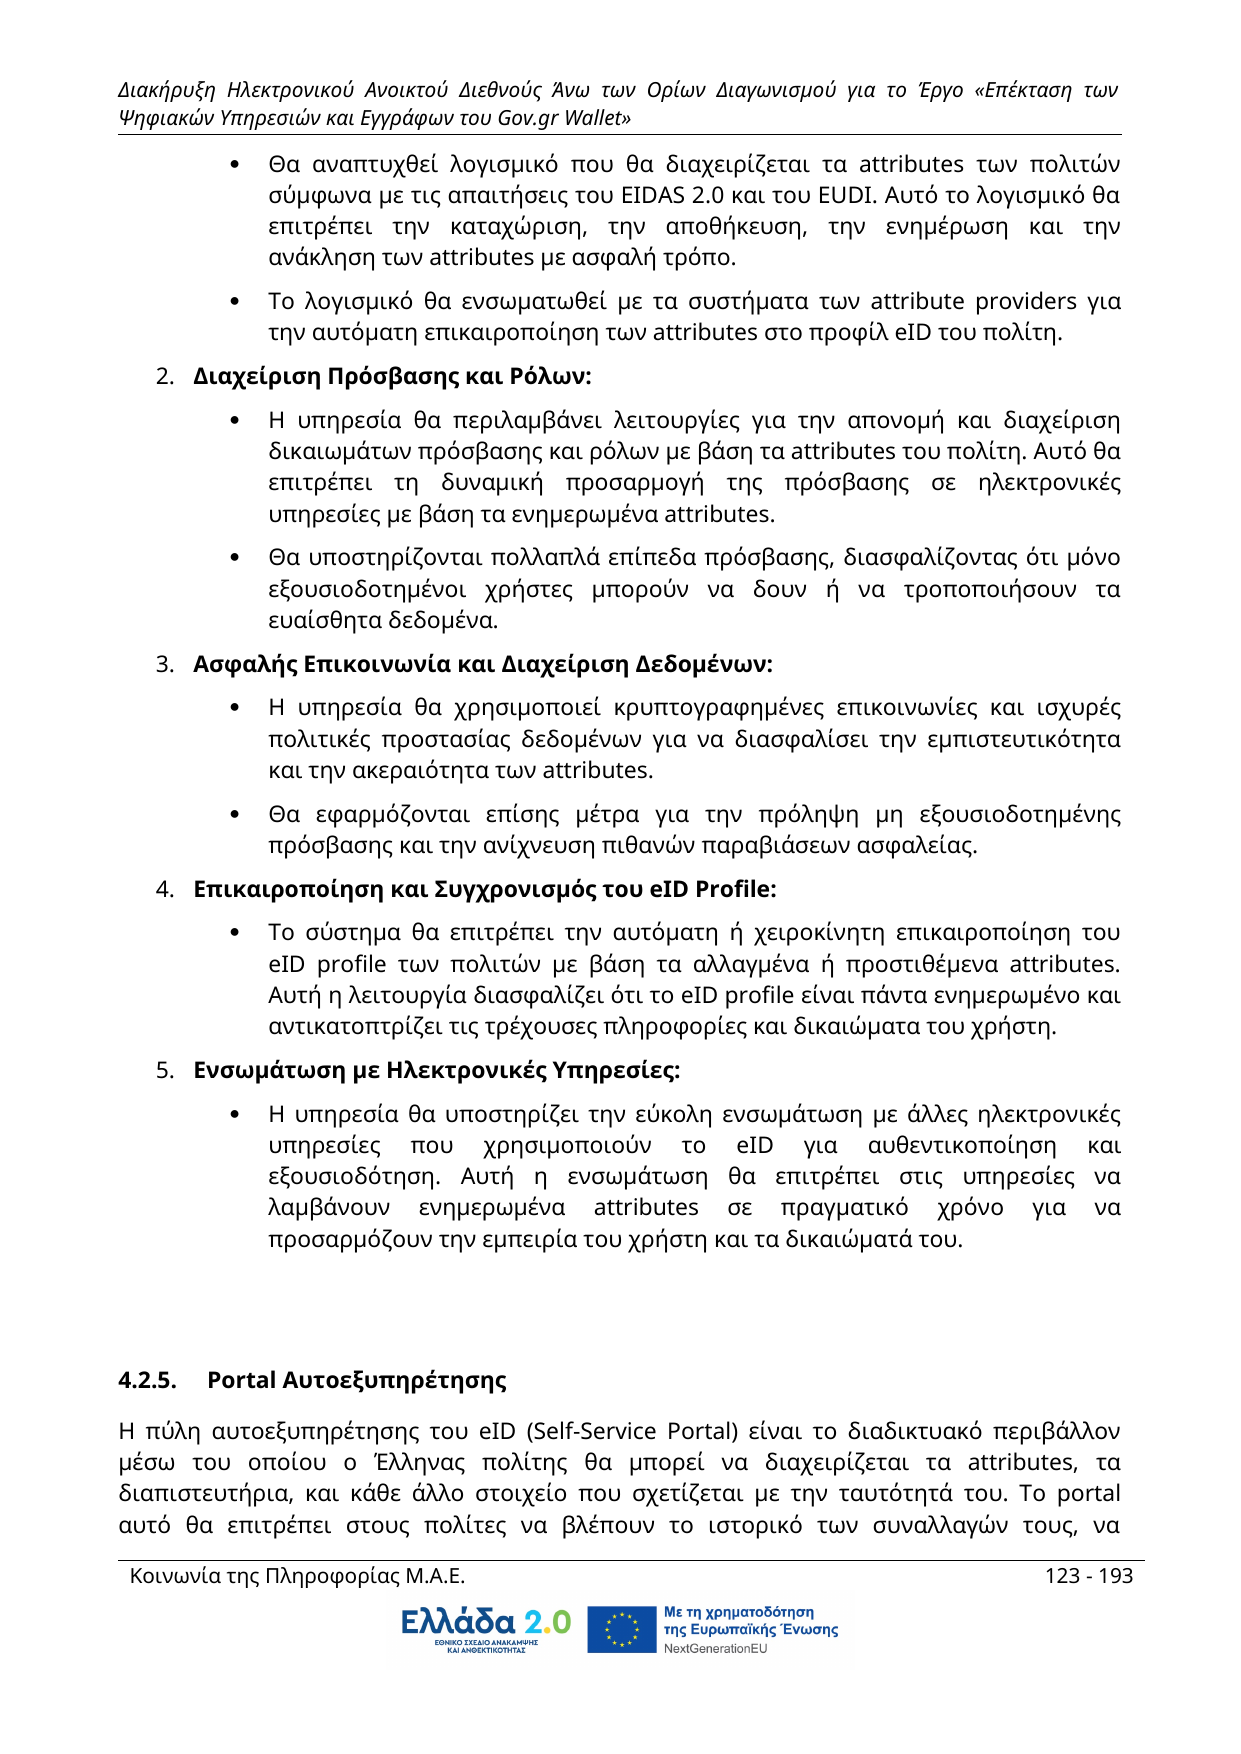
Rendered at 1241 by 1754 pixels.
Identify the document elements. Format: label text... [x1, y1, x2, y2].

list Ενσωμάτωση με Ηλεκτρονικές Υπηρεσίες: [156, 1054, 1122, 1085]
list Θα αναπτυχθεί λογισμικό που θα διαχειρίζεται τα attributes των πολιτών σύμφωνα με τις απαιτήσεις του EIDAS 2.0 και του EUDI. Αυτό το λογισμικό θα επιτρέπει την καταχώριση, την αποθήκευση, την ενημέρωση και την ανάκληση των attributes με ασφαλή τρόπο. [231, 147, 1122, 272]
list Επικαιροποίηση και Συγχρονισμός του eID Profile: [156, 872, 1122, 904]
subtitle Portal Αυτοεξυπηρέτησης [118, 1365, 1122, 1394]
list Η υπηρεσία θα χρησιμοποιεί κρυπτογραφημένες επικοινωνίες και ισχυρές πολιτικές προστασίας δεδομένων για να διασφαλίσει την εμπιστευτικότητα και την ακεραιότητα των attributes. [231, 691, 1122, 785]
list Διαχείριση Πρόσβασης και Ρόλων: [156, 360, 1122, 391]
list Θα υποστηρίζονται πολλαπλά επίπεδα πρόσβασης, διασφαλίζοντας ότι μόνο εξουσιοδοτημένοι χρήστες μπορούν να δουν ή να τροποποιήσουν τα ευαίσθητα δεδομένα. [231, 541, 1122, 635]
list Ασφαλής Επικοινωνία και Διαχείριση Δεδομένων: [156, 647, 1122, 679]
picture [386, 1590, 855, 1670]
list Το λογισμικό θα ενσωματωθεί με τα συστήματα των attribute providers για την αυτόματη επικαιροποίηση των attributes στο προφίλ eID του πολίτη. [231, 285, 1122, 347]
list Η υπηρεσία θα περιλαμβάνει λειτουργίες για την απονομή και διαχείριση δικαιωμάτων πρόσβασης και ρόλων με βάση τα attributes του πολίτη. Αυτό θα επιτρέπει τη δυναμική προσαρμογή της πρόσβασης σε ηλεκτρονικές υπηρεσίες με βάση τα ενημερωμένα attributes. [231, 404, 1122, 529]
list Η υπηρεσία θα υποστηρίζει την εύκολη ενσωμάτωση με άλλες ηλεκτρονικές υπηρεσίες που χρησιμοποιούν το eID για αυθεντικοποίηση και εξουσιοδότηση. Αυτή η ενσωμάτωση θα επιτρέπει στις υπηρεσίες να λαμβάνουν ενημερωμένα attributes σε πραγματικό χρόνο για να προσαρμόζουν την εμπειρία του χρήστη και τα δικαιώματά του. [231, 1097, 1122, 1254]
list Το σύστημα θα επιτρέπει την αυτόματη ή χειροκίνητη επικαιροποίηση του eID profile των πολιτών με βάση τα αλλαγμένα ή προστιθέμενα attributes. Αυτή η λειτουργία διασφαλίζει ότι το eID profile είναι πάντα ενημερωμένο και αντικατοπτρίζει τις τρέχουσες πληροφορίες και δικαιώματα του χρήστη. [231, 916, 1122, 1041]
list Θα εφαρμόζονται επίσης μέτρα για την πρόληψη μη εξουσιοδοτημένης πρόσβασης και την ανίχνευση πιθανών παραβιάσεων ασφαλείας. [231, 797, 1122, 860]
